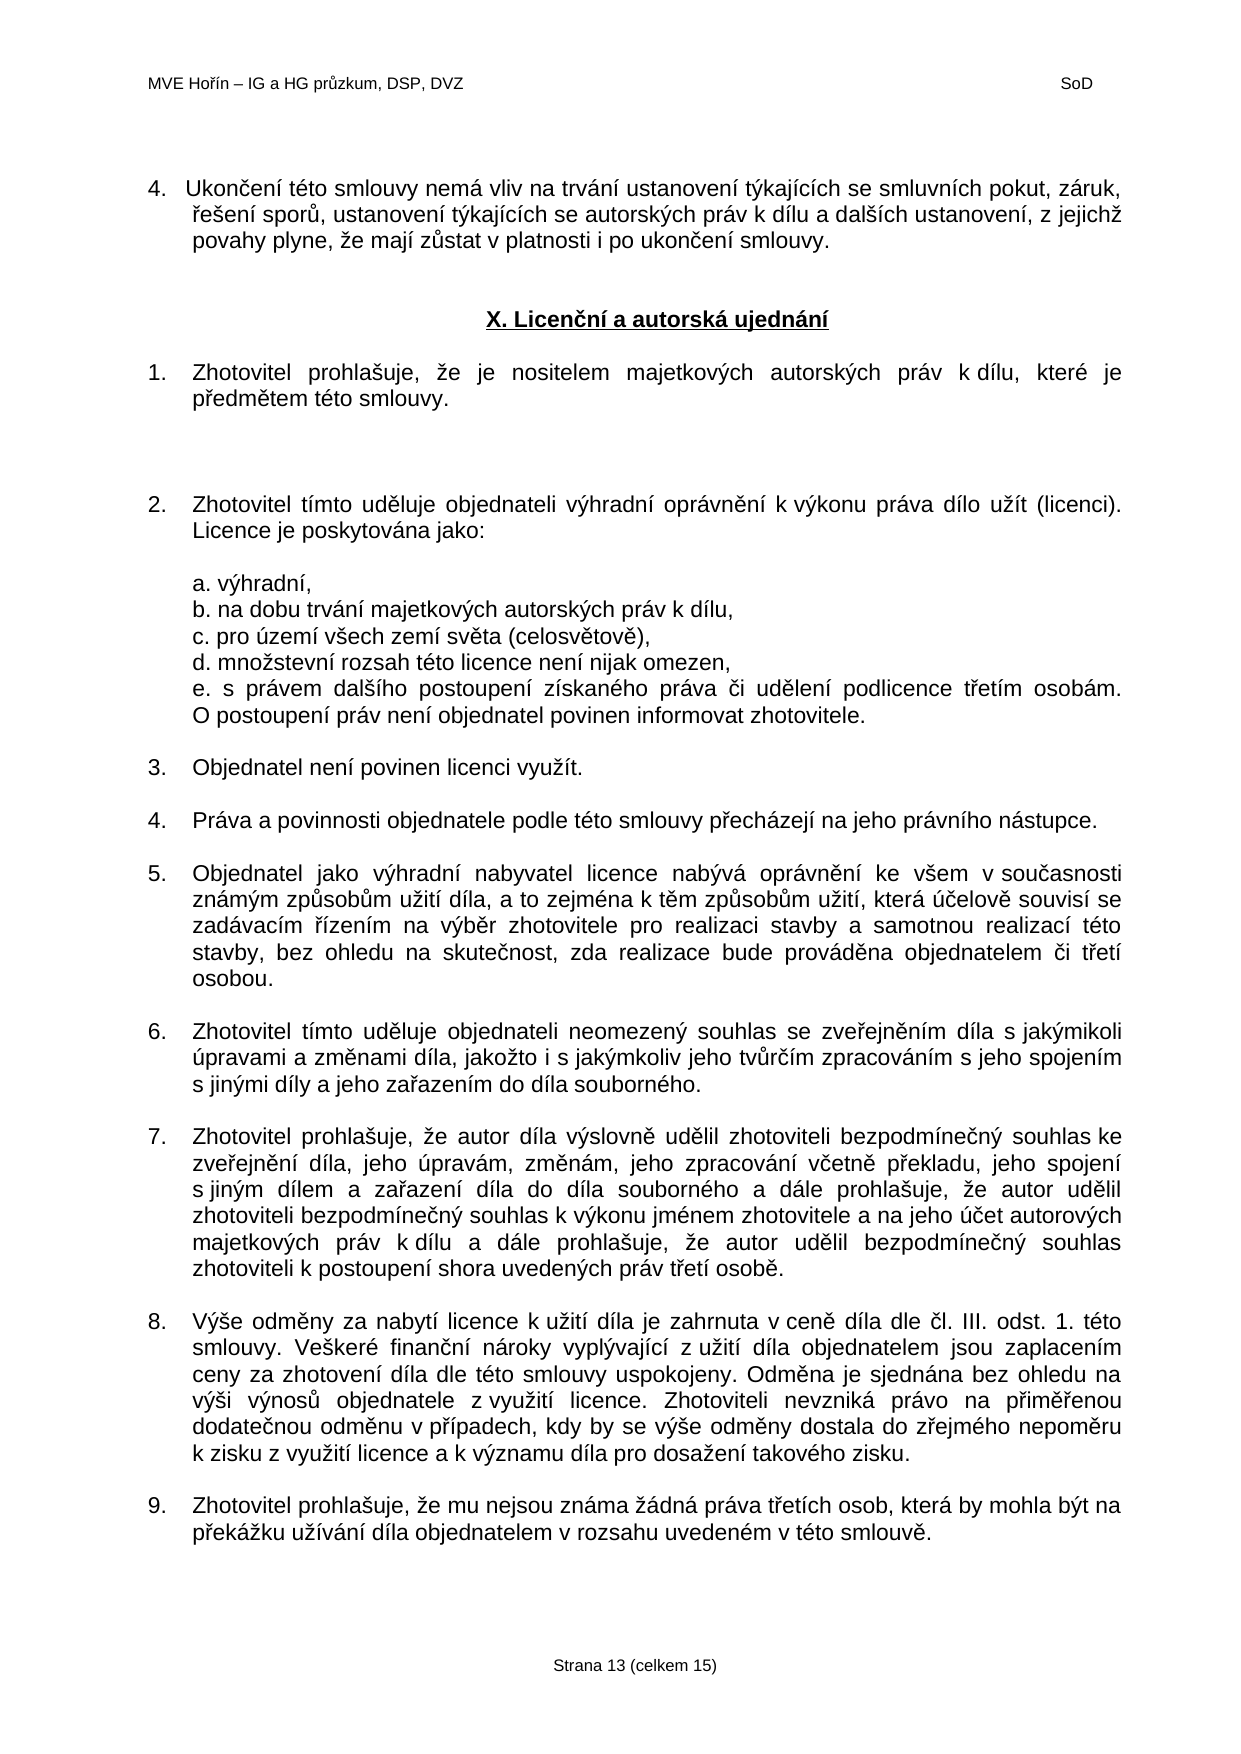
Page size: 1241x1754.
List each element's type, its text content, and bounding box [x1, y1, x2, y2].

list Zhotovitel prohlašuje, že je nositelem majetkových autorských práv k dílu, které je předmětem této smlouvy. [148, 359, 1122, 412]
text X. Licenční a autorská ujednání [192, 306, 1122, 333]
list Zhotovitel prohlašuje, že autor díla výslovně udělil zhotoviteli bezpodmínečný souhlas ke zveřejnění díla, jeho úpravám, změnám, jeho zpracování včetně překladu, jeho spojení s jiným dílem a zařazení díla do díla souborného a dále prohlašuje, že autor udělil zhotoviteli bezpodmínečný souhlas k výkonu jménem zhotovitele a na jeho účet autorových majetkových práv k dílu a dále prohlašuje, že autor udělil bezpodmínečný souhlas zhotoviteli k postoupení shora uvedených práv třetí osobě. [148, 1123, 1122, 1281]
text a. výhradní, [192, 570, 1122, 596]
list Objednatel jako výhradní nabyvatel licence nabývá oprávnění ke všem v současnosti známým způsobům užití díla, a to zejména k těm způsobům užití, která účelově souvisí se zadávacím řízením na výběr zhotovitele pro realizaci stavby a samotnou realizací této stavby, bez ohledu na skutečnost, zda realizace bude prováděna objednatelem či třetí osobou. [148, 860, 1122, 992]
text e. s právem dalšího postoupení získaného práva či udělení podlicence třetím osobám. O postoupení práv není objednatel povinen informovat zhotovitele. [192, 675, 1122, 728]
list Objednatel není povinen licenci využít. [148, 754, 1122, 781]
list Výše odměny za nabytí licence k užití díla je zahrnuta v ceně díla dle čl. III. odst. 1. této smlouvy. Veškeré finanční nároky vyplývající z užití díla objednatelem jsou zaplacením ceny za zhotovení díla dle této smlouvy uspokojeny. Odměna je sjednána bez ohledu na výši výnosů objednatele z využití licence. Zhotoviteli nevzniká právo na přiměřenou dodatečnou odměnu v případech, kdy by se výše odměny dostala do zřejmého nepoměru k zisku z využití licence a k významu díla pro dosažení takového zisku. [148, 1308, 1122, 1466]
text d. množstevní rozsah této licence není nijak omezen, [192, 649, 1122, 675]
text b. na dobu trvání majetkových autorských práv k dílu, [192, 596, 1122, 623]
list Práva a povinnosti objednatele podle této smlouvy přecházejí na jeho právního nástupce. [148, 807, 1122, 833]
list Zhotovitel tímto uděluje objednateli výhradní oprávnění k výkonu práva dílo užít (licenci). Licence je poskytována jako: [148, 491, 1122, 543]
text c. pro území všech zemí světa (celosvětově), [192, 623, 1122, 649]
list Zhotovitel prohlašuje, že mu nejsou známa žádná práva třetích osob, která by mohla být na překážku užívání díla objednatelem v rozsahu uvedeném v této smlouvě. [148, 1492, 1122, 1545]
list Ukončení této smlouvy nemá vliv na trvání ustanovení týkajících se smluvních pokut, záruk, řešení sporů, ustanovení týkajících se autorských práv k dílu a dalších ustanovení, z jejichž povahy plyne, že mají zůstat v platnosti i po ukončení smlouvy. [148, 174, 1122, 254]
list Zhotovitel tímto uděluje objednateli neomezený souhlas se zveřejněním díla s jakýmikoli úpravami a změnami díla, jakožto i s jakýmkoliv jeho tvůrčím zpracováním s jeho spojením s jinými díly a jeho zařazením do díla souborného. [148, 1018, 1122, 1097]
